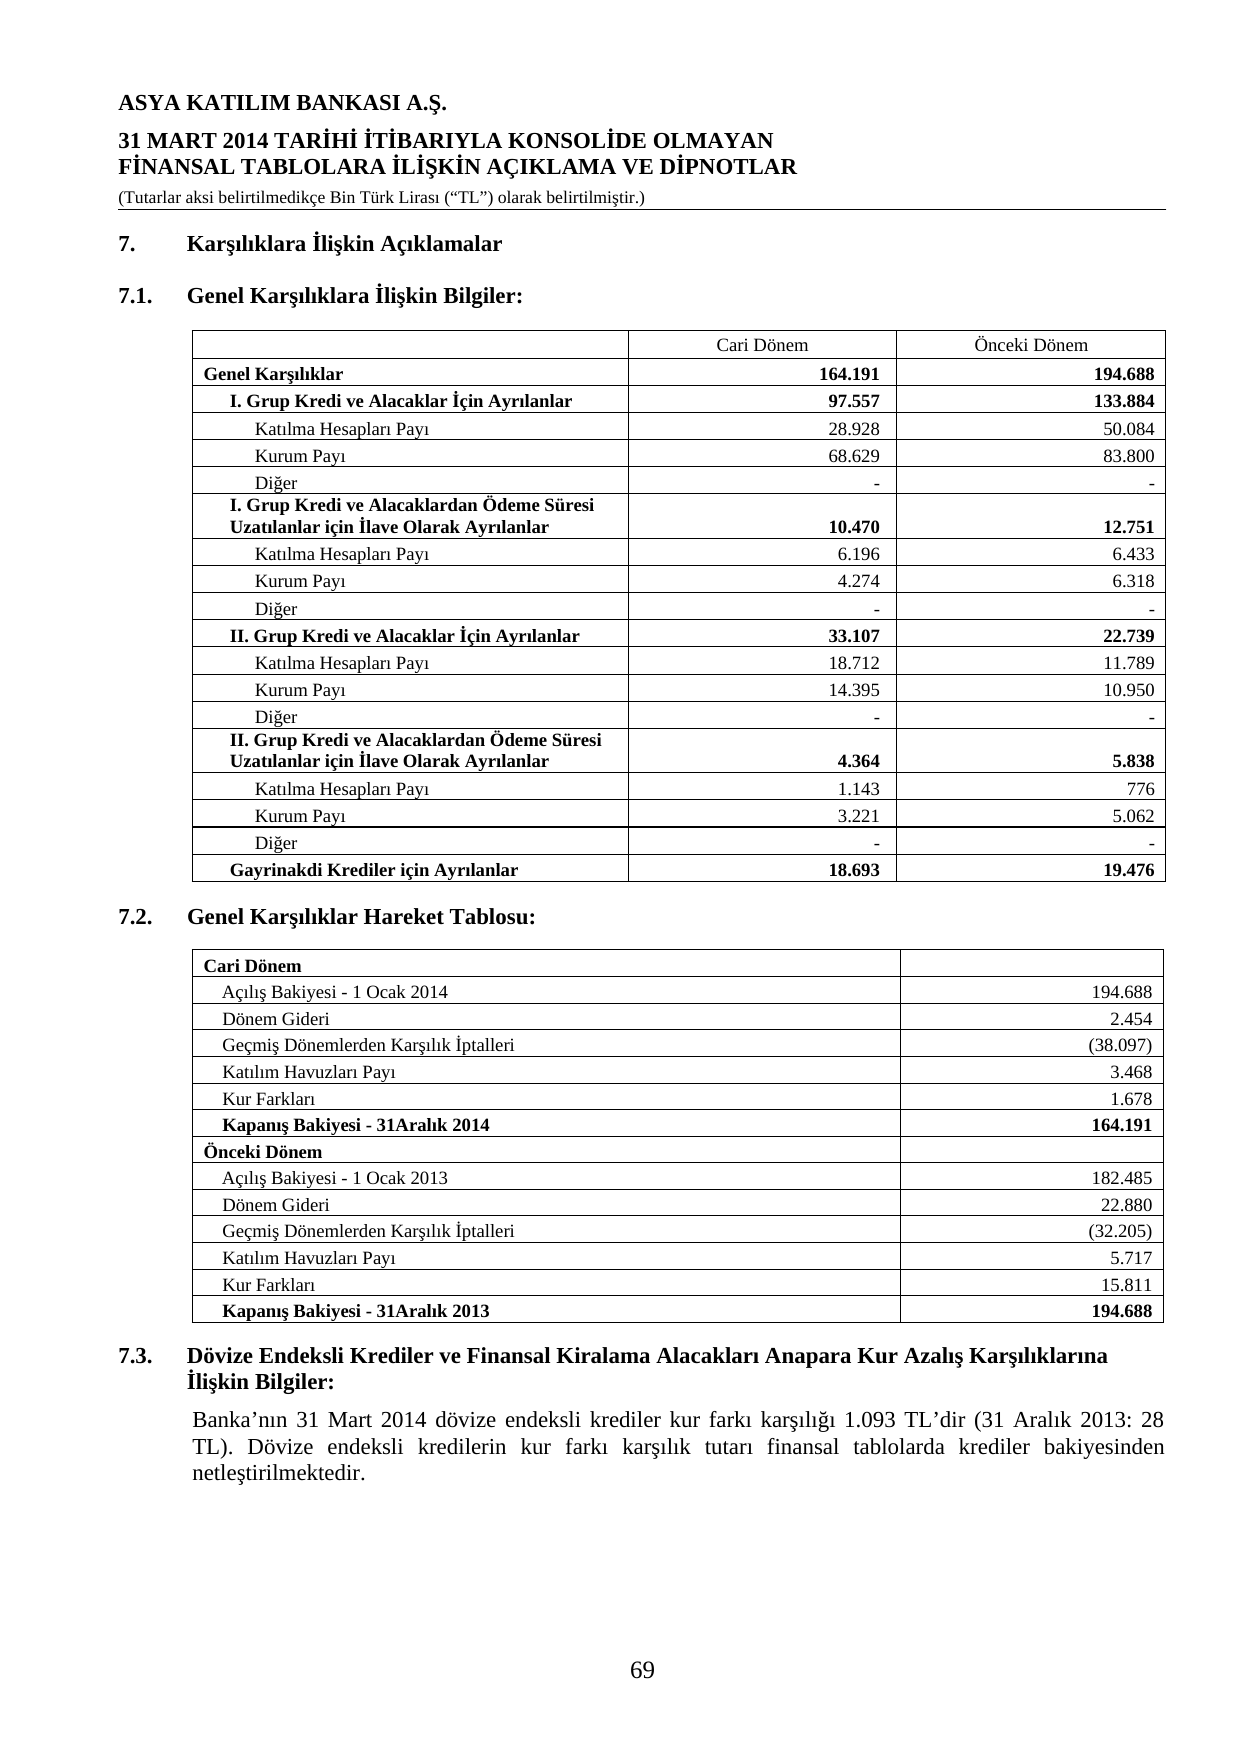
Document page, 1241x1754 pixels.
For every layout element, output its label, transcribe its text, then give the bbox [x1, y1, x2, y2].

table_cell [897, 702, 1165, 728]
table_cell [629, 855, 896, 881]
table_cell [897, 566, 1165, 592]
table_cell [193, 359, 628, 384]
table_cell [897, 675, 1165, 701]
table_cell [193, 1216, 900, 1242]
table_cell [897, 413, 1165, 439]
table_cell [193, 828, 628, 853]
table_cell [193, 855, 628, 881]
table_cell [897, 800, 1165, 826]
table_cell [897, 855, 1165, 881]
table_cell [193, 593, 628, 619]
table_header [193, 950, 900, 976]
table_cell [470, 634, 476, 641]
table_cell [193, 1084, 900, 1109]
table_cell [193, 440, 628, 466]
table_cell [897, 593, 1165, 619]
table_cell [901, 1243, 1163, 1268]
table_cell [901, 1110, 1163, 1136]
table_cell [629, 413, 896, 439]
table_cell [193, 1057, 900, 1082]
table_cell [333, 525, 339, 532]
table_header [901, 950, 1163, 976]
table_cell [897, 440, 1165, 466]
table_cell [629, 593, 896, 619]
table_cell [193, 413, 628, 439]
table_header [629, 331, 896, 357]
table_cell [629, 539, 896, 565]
text 7. Karşılıklara İlişkin Açıklamalar [118, 229, 1166, 256]
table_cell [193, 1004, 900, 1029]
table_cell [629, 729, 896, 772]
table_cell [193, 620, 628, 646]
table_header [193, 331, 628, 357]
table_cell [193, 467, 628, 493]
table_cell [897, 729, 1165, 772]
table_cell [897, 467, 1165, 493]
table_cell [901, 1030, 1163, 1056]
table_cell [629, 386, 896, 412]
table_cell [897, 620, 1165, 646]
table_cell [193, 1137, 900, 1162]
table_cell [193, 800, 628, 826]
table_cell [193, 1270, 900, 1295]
text 7.1. Genel Karşılıklara İlişkin Bilgiler: [44, 282, 1166, 309]
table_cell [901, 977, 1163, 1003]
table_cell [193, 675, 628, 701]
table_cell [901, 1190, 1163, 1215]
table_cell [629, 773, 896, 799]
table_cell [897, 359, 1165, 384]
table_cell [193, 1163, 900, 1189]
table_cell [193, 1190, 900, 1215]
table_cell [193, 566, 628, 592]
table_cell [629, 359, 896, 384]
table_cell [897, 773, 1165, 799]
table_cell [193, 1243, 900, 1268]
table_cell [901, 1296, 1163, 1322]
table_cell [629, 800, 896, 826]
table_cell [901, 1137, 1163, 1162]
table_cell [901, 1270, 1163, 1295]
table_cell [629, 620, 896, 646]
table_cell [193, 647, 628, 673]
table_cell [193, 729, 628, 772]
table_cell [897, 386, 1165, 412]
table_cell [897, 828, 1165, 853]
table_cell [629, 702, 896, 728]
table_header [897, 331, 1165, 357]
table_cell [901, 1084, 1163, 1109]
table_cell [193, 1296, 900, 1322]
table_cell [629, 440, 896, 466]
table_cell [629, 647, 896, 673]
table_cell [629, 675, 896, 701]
text 7.2. Genel Karşılıklar Hareket Tablosu: [118, 903, 1167, 930]
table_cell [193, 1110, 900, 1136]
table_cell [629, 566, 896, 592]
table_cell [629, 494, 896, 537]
text İlişkin Bilgiler: [118, 1368, 1167, 1394]
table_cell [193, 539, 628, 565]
text Banka’nın 31 Mart 2014 dövize endeksli krediler kur farkı karşılığı 1.093 TL’dir (31 Aralık 2013: 28 TL). Dövize endeksli kredilerin kur farkı karşılık tutarı finansal tablolarda krediler bakiyesinden netleştirilmektedir. [192, 1406, 1166, 1486]
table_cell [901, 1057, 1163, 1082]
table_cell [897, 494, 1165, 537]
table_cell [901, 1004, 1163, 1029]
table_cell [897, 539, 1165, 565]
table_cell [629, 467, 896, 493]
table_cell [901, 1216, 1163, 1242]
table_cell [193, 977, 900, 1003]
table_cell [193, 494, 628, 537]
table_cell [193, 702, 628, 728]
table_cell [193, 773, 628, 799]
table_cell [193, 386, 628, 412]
text 7.3. Dövize Endeksli Krediler ve Finansal Kiralama Alacakları Anapara Kur Azalış Karşılıklarına [118, 1342, 1167, 1368]
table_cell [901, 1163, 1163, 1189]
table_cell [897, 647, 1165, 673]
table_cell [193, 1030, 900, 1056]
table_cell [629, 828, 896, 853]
